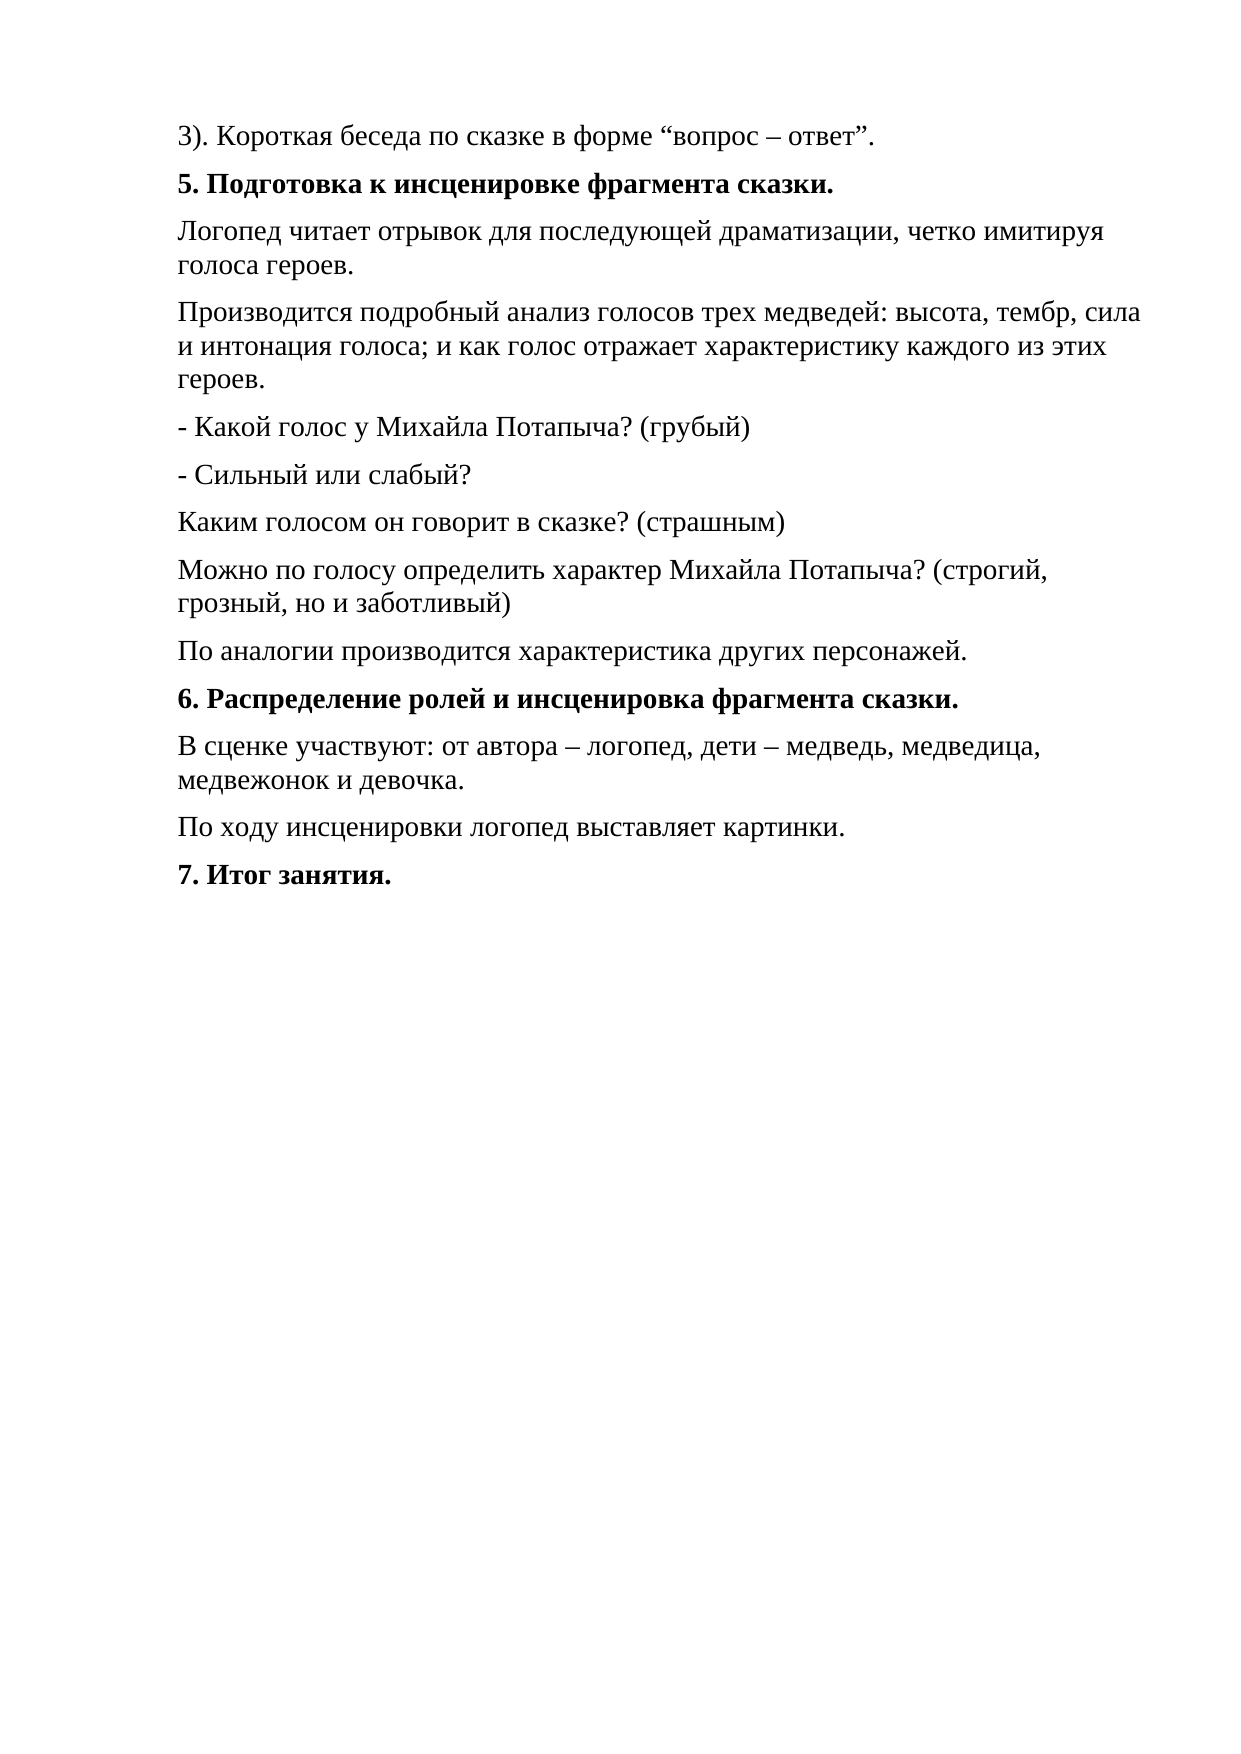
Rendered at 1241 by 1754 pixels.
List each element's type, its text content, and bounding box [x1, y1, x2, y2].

text - Сильный или слабый? [177, 457, 1152, 490]
text 7. Итог занятия. [177, 857, 1152, 891]
text По ходу инсценировки логопед выставляет картинки. [177, 809, 1152, 843]
text В сценке участвуют: от автора – логопед, дети – медведь, медведица, медвежонок и девочка. [177, 728, 1152, 795]
text 3). Короткая беседа по сказке в форме “вопрос – ответ”. [177, 118, 1152, 152]
text По аналогии производится характеристика других персонажей. [177, 633, 1152, 667]
text Производится подробный анализ голосов трех медведей: высота, тембр, сила и интонация голоса; и как голос отражает характеристику каждого из этих героев. [177, 294, 1152, 395]
text 5. Подготовка к инсценировке фрагмента сказки. [177, 166, 1152, 199]
text Логопед читает отрывок для последующей драматизации, четко имитируя голоса героев. [177, 213, 1152, 280]
text - Какой голос у Михайла Потапыча? (грубый) [177, 409, 1152, 443]
text Можно по голосу определить характер Михайла Потапыча? (строгий, грозный, но и заботливый) [177, 552, 1152, 619]
text 6. Распределение ролей и инсценировка фрагмента сказки. [177, 681, 1152, 714]
text Каким голосом он говорит в сказке? (страшным) [177, 504, 1152, 538]
